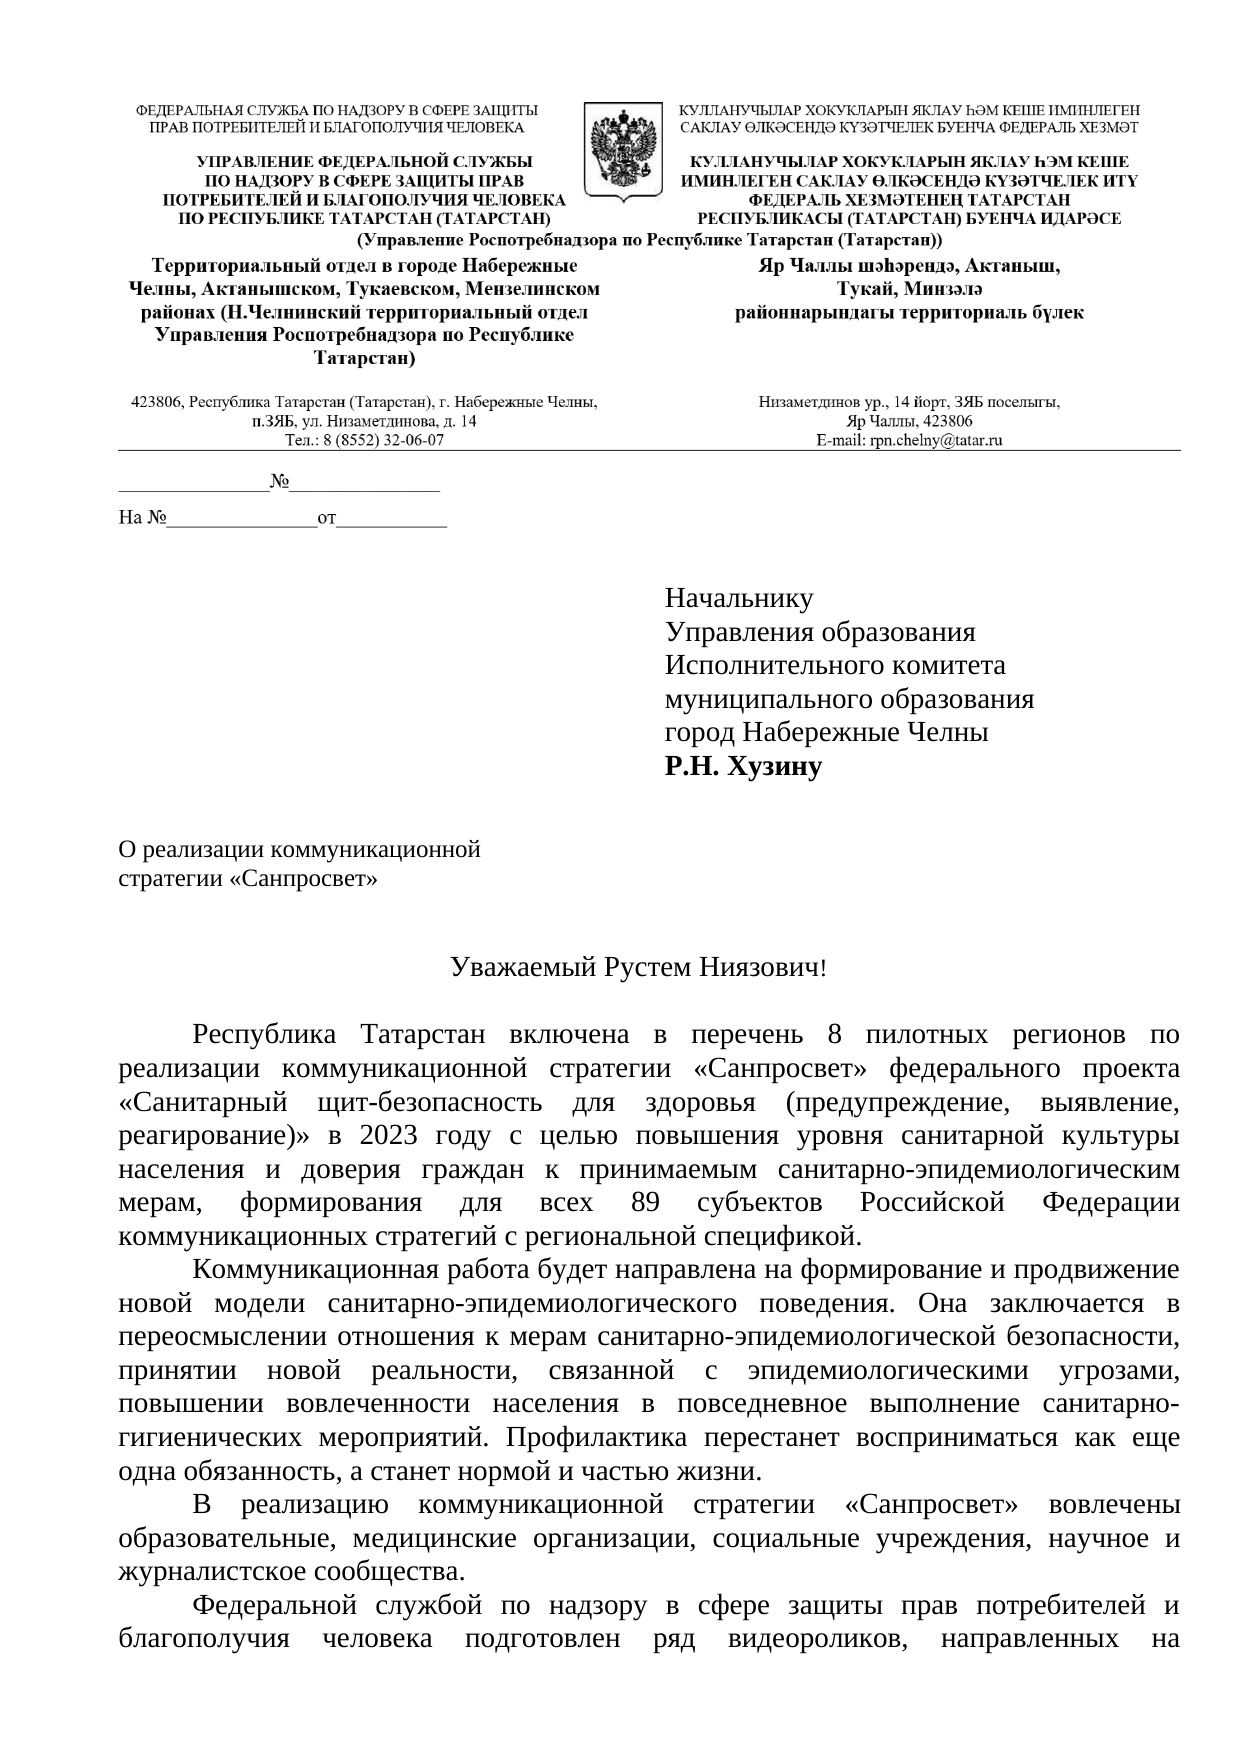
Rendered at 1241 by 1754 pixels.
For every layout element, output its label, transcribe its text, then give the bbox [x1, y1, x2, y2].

text муниципального образования [118, 681, 1181, 714]
text Коммуникационная работа будет направлена на формирование и продвижение новой модели санитарно-эпидемиологического поведения. Она заключается в переосмыслении отношения к мерам санитарно-эпидемиологической безопасности, принятии новой реальности, связанной с эпидемиологическими угрозами, повышении вовлеченности населения в повседневное выполнение санитарно-гигиенических мероприятий. Профилактика перестанет восприниматься как еще одна обязанность, а станет нормой и частью жизни. [118, 1251, 1181, 1486]
text Республика Татарстан включена в перечень 8 пилотных регионов по реализации коммуникационной стратегии «Санпросвет» федерального проекта «Санитарный щит-безопасность для здоровья (предупреждение, выявление, реагирование)» в 2023 году с целью повышения уровня санитарной культуры населения и доверия граждан к принимаемым санитарно-эпидемиологическим мерам, формирования для всех 89 субъектов Российской Федерации коммуникационных стратегий с региональной спецификой. [118, 1017, 1181, 1251]
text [118, 1587, 1181, 1654]
text О реализации коммуникационной [118, 834, 1181, 863]
text город Набережные Челны [118, 714, 1181, 748]
text Начальнику [118, 580, 1181, 614]
text Уважаемый Рустем Ниязович! [118, 949, 1181, 983]
text стратегии «Санпросвет» [118, 863, 1181, 892]
text Исполнительного комитета [118, 647, 1181, 681]
text Управления образования [118, 614, 1181, 647]
picture [118, 102, 1182, 528]
text Р.Н. Хузину [118, 748, 1181, 782]
text В реализацию коммуникационной стратегии «Санпросвет» вовлечены образовательные, медицинские организации, социальные учреждения, научное и журналистское сообщества. [118, 1486, 1181, 1587]
